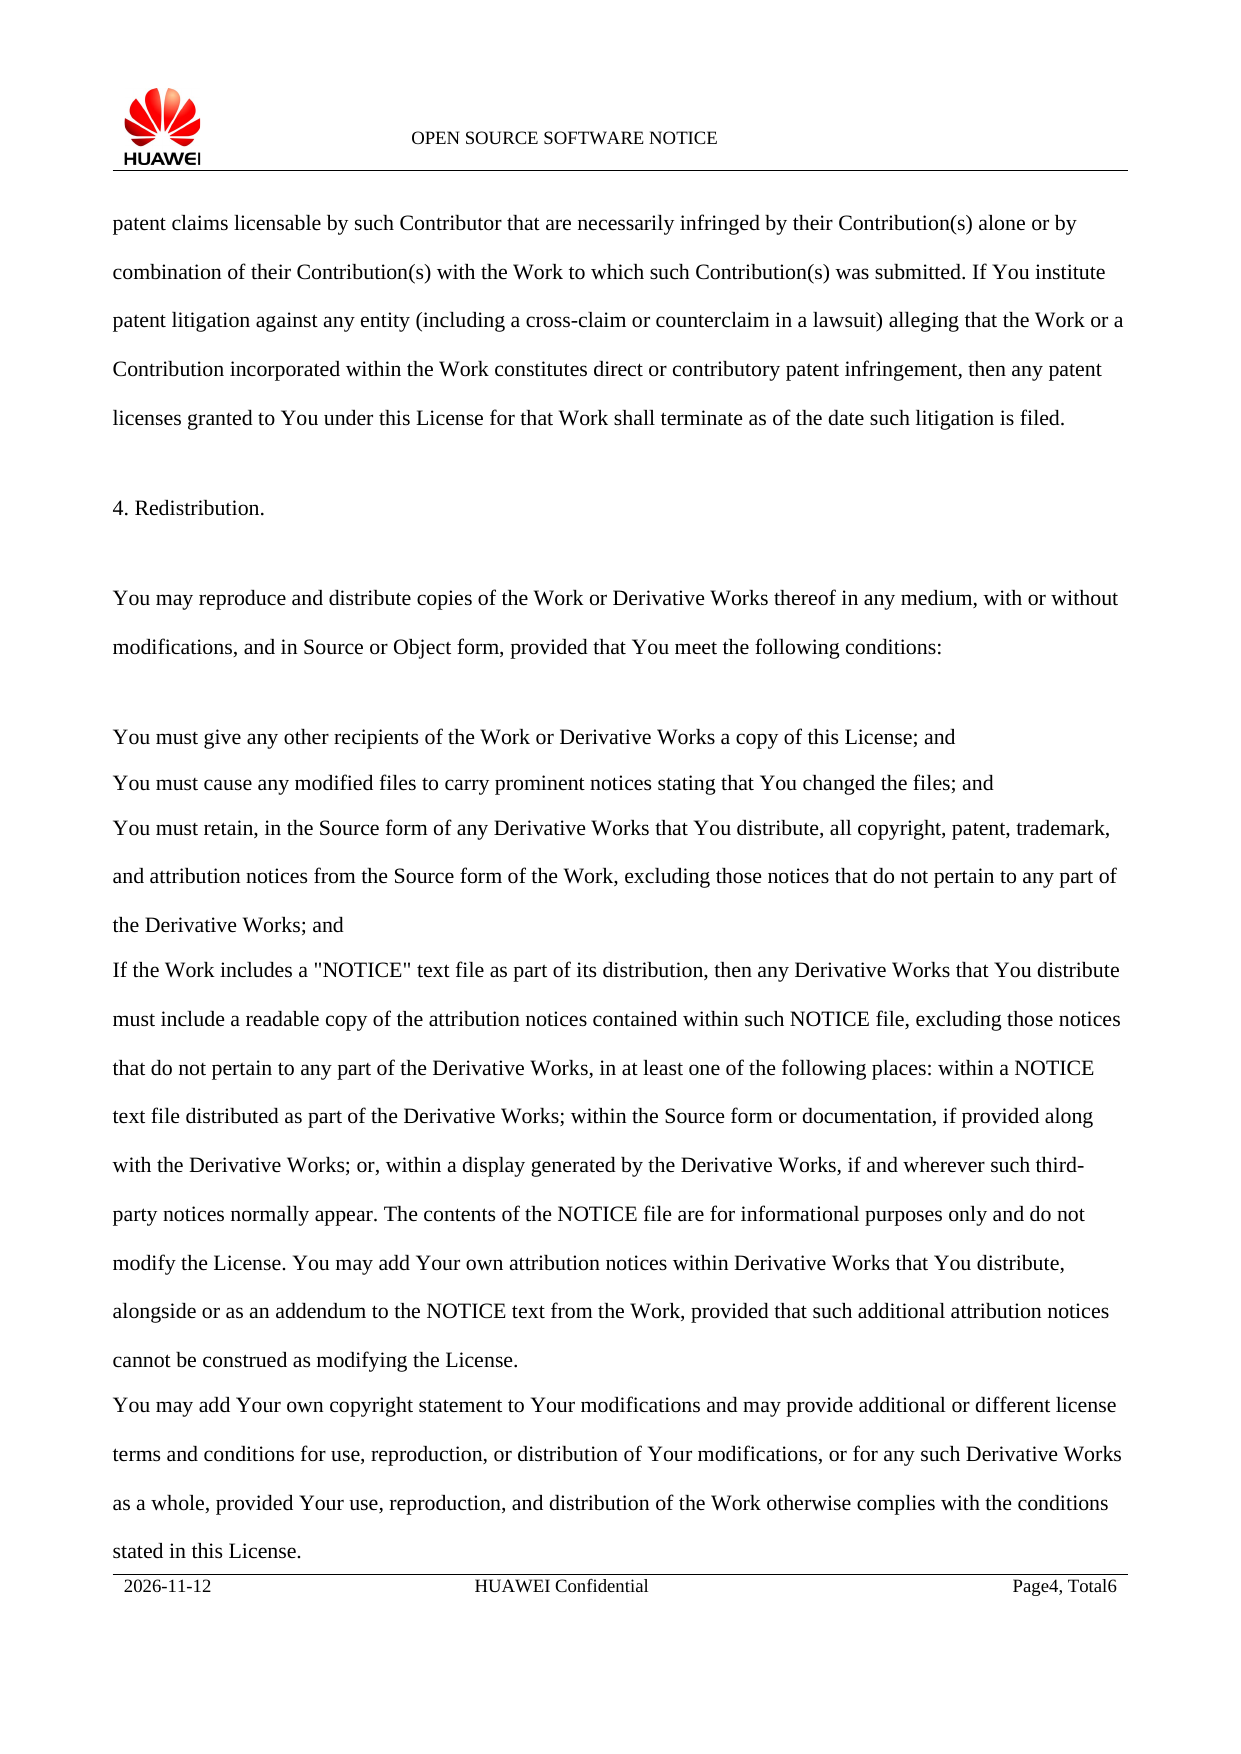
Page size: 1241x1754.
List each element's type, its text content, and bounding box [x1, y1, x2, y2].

text You may add Your own copyright statement to Your modifications and may provide additional or different license terms and conditions for use, reproduction, or distribution of Your modifications, or for any such Derivative Works as a whole, provided Your use, reproduction, and distribution of the Work otherwise complies with the conditions stated in this License. [112, 1389, 1128, 1567]
text You may reproduce and distribute copies of the Work or Derivative Works thereof in any medium, with or without modifications, and in Source or Object form, provided that You meet the following conditions: [112, 582, 1128, 663]
picture [124, 88, 201, 165]
text You must give any other recipients of the Work or Derivative Works a copy of this License; and [112, 721, 1128, 753]
text You must retain, in the Source form of any Derivative Works that You distribute, all copyright, patent, trademark, and attribution notices from the Source form of the Work, excluding those notices that do not pertain to any part of the Derivative Works; and [112, 811, 1128, 941]
text If the Work includes a "NOTICE" text file as part of its distribution, then any Derivative Works that You distribute must include a readable copy of the attribution notices contained within such NOTICE file, excluding those notices that do not pertain to any part of the Derivative Works, in at least one of the following places: within a NOTICE text file distributed as part of the Derivative Works; within the Source form or documentation, if provided along with the Derivative Works; or, within a display generated by the Derivative Works, if and wherever such third-party notices normally appear. The contents of the NOTICE file are for informational purposes only and do not modify the License. You may add Your own attribution notices within Derivative Works that You distribute, alongside or as an addendum to the NOTICE text from the Work, provided that such additional attribution notices cannot be construed as modifying the License. [112, 953, 1128, 1376]
text 4. Redistribution. [112, 492, 1128, 524]
text You must cause any modified files to carry prominent notices stating that You changed the files; and [112, 766, 1128, 798]
